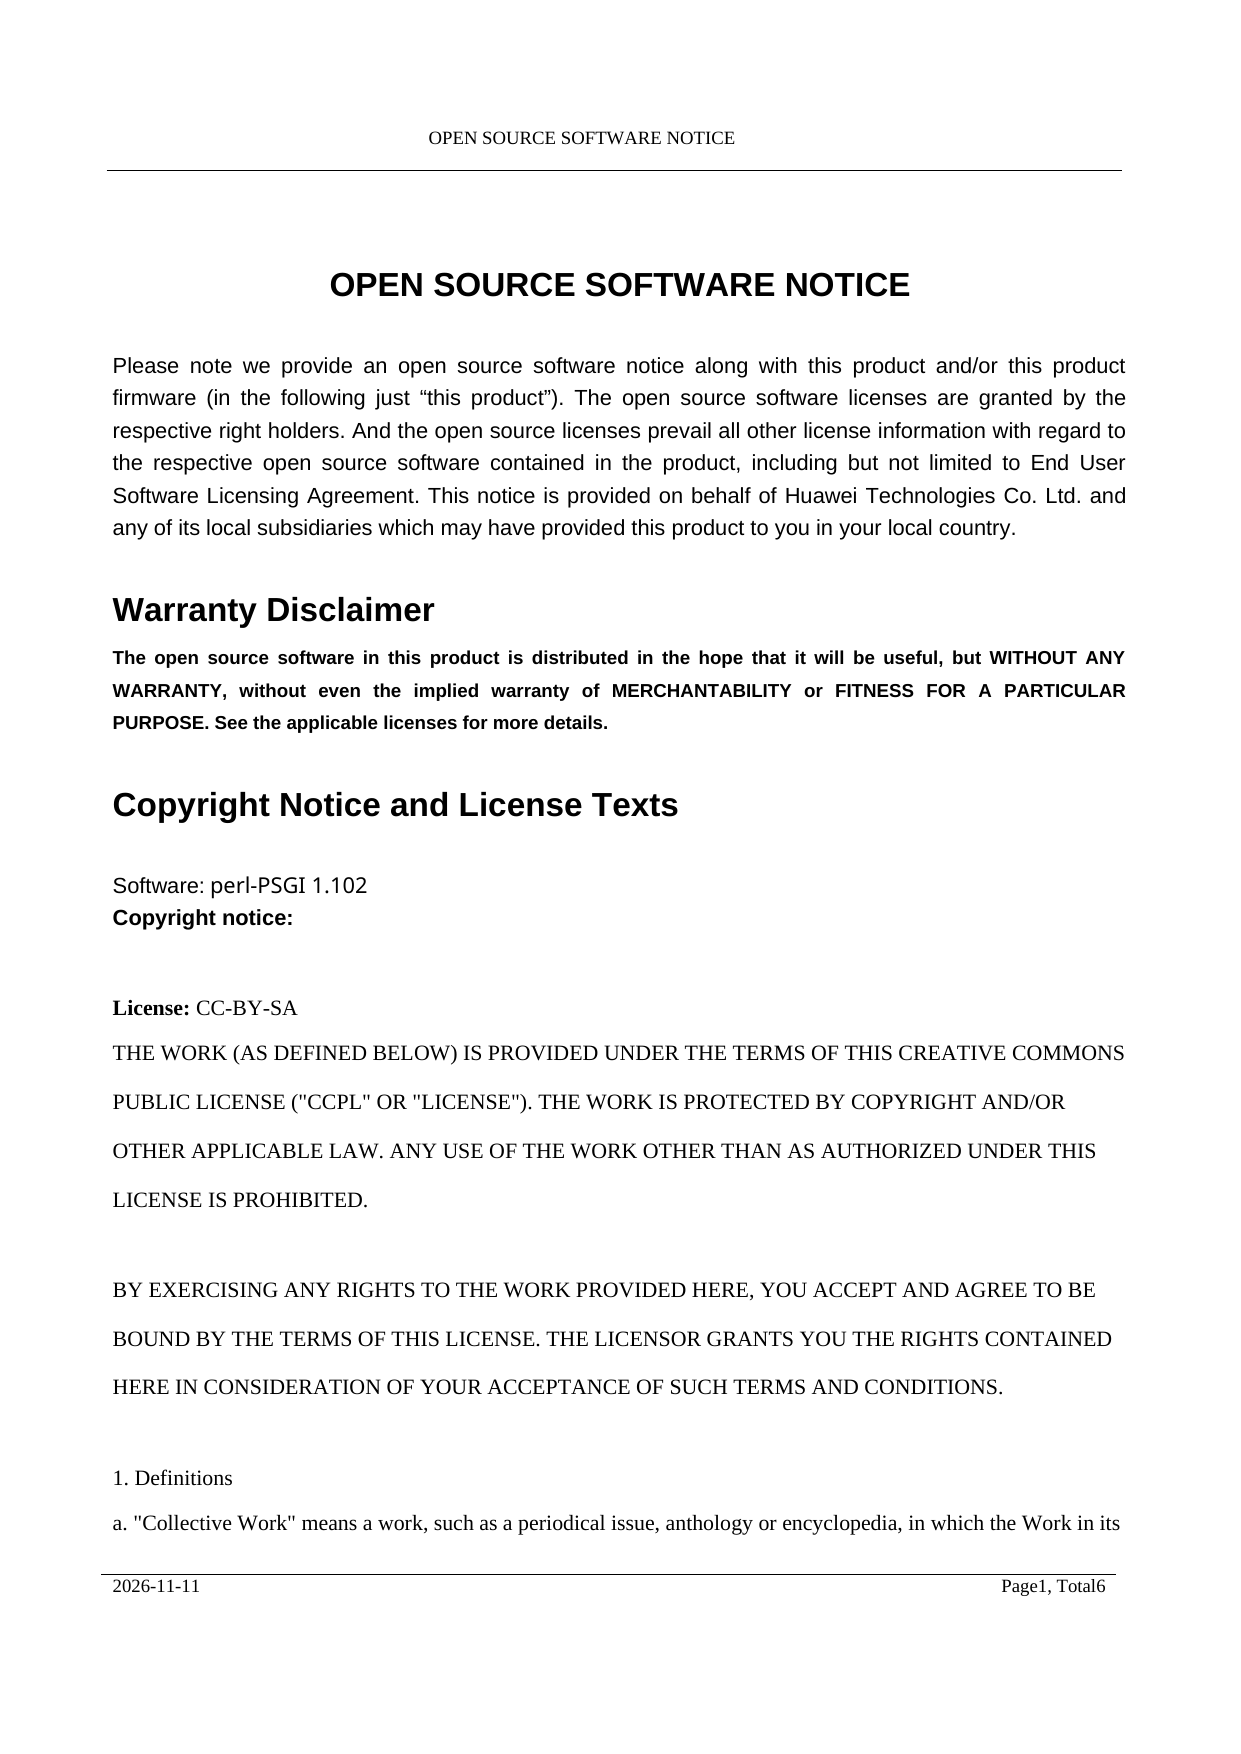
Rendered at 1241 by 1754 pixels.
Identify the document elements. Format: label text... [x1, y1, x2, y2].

text The open source software in this product is distributed in the hope that it will be useful, but WITHOUT ANY WARRANTY, without even the implied warranty of MERCHANTABILITY or FITNESS FOR A PARTICULAR PURPOSE. See the applicable licenses for more details. [112, 641, 1128, 739]
text License: CC-BY-SA [112, 992, 1128, 1024]
text Warranty Disclaimer [112, 576, 1128, 641]
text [112, 1506, 1128, 1538]
text OPEN SOURCE SOFTWARE NOTICE [112, 251, 1128, 316]
text Software: perl-PSGI 1.102 [112, 869, 1128, 901]
text BY EXERCISING ANY RIGHTS TO THE WORK PROVIDED HERE, YOU ACCEPT AND AGREE TO BE BOUND BY THE TERMS OF THIS LICENSE. THE LICENSOR GRANTS YOU THE RIGHTS CONTAINED HERE IN CONSIDERATION OF YOUR ACCEPTANCE OF SUCH TERMS AND CONDITIONS. [112, 1273, 1128, 1403]
text THE WORK (AS DEFINED BELOW) IS PROVIDED UNDER THE TERMS OF THIS CREATIVE COMMONS PUBLIC LICENSE ("CCPL" OR "LICENSE"). THE WORK IS PROTECTED BY COPYRIGHT AND/OR OTHER APPLICABLE LAW. ANY USE OF THE WORK OTHER THAN AS AUTHORIZED UNDER THIS LICENSE IS PROHIBITED. [112, 1037, 1128, 1216]
text 1. Definitions [112, 1461, 1128, 1493]
text Please note we provide an open source software notice along with this product and/or this product firmware (in the following just “this product”). The open source software licenses are granted by the respective right holders. And the open source licenses prevail all other license information with regard to the respective open source software contained in the product, including but not limited to End User Software Licensing Agreement. This notice is provided on behalf of Huawei Technologies Co. Ltd. and any of its local subsidiaries which may have provided this product to you in your local country. [112, 349, 1128, 544]
text Copyright notice: [112, 901, 1128, 934]
text Copyright Notice and License Texts [112, 771, 1128, 836]
